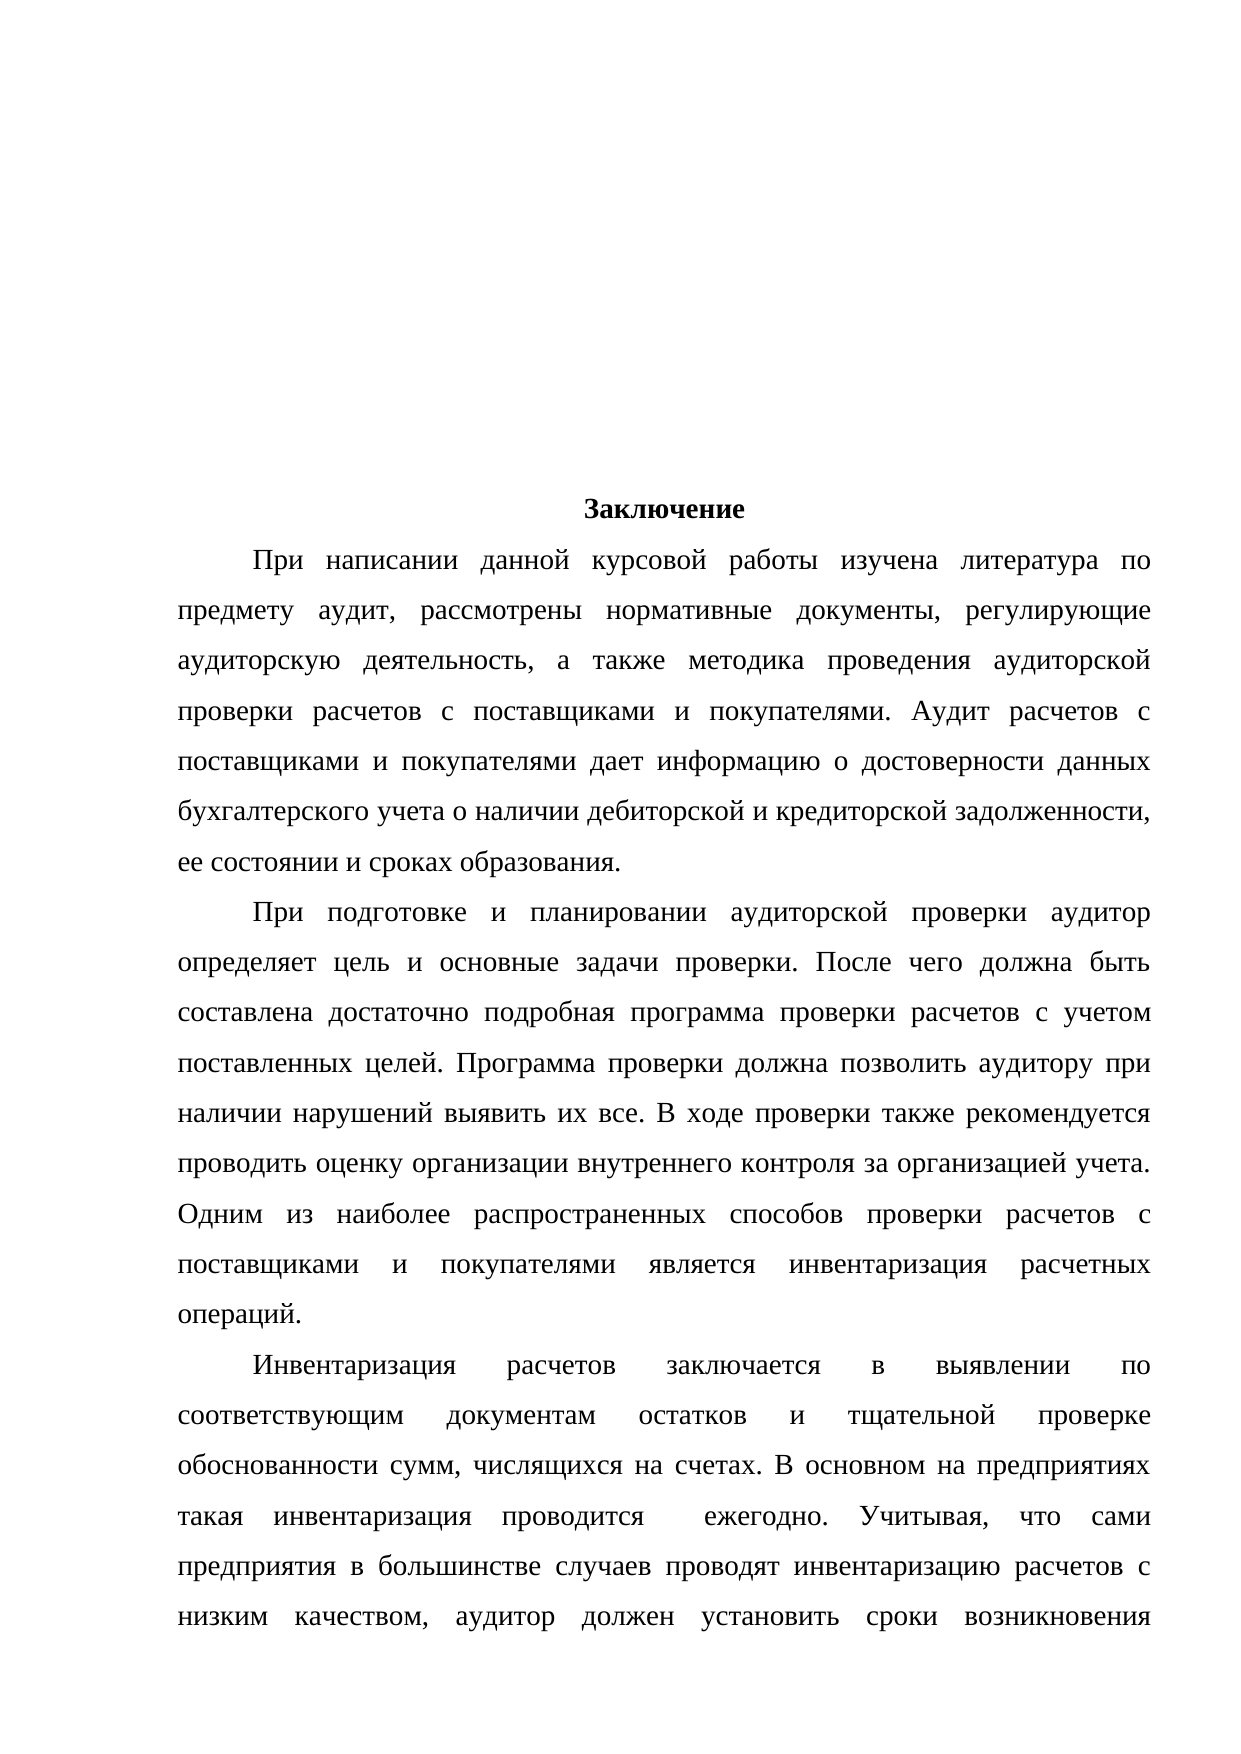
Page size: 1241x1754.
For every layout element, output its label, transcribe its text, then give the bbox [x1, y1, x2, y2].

text Заключение [177, 491, 1152, 525]
text При написании данной курсовой работы изучена литература по предмету аудит, рассмотрены нормативные документы, регулирующие аудиторскую деятельность, а также методика проведения аудиторской проверки расчетов с поставщиками и покупателями. Аудит расчетов с поставщиками и покупателями дает информацию о достоверности данных бухгалтерского учета о наличии дебиторской и кредиторской задолженности, ее состоянии и сроках образования. [177, 542, 1152, 877]
text При подготовке и планировании аудиторской проверки аудитор определяет цель и основные задачи проверки. После чего должна быть составлена достаточно подробная программа проверки расчетов с учетом поставленных целей. Программа проверки должна позволить аудитору при наличии нарушений выявить их все. В ходе проверки также рекомендуется проводить оценку организации внутреннего контроля за организацией учета. Одним из наиболее распространенных способов проверки расчетов с поставщиками и покупателями является инвентаризация расчетных операций. [177, 894, 1152, 1330]
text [177, 1347, 1152, 1632]
